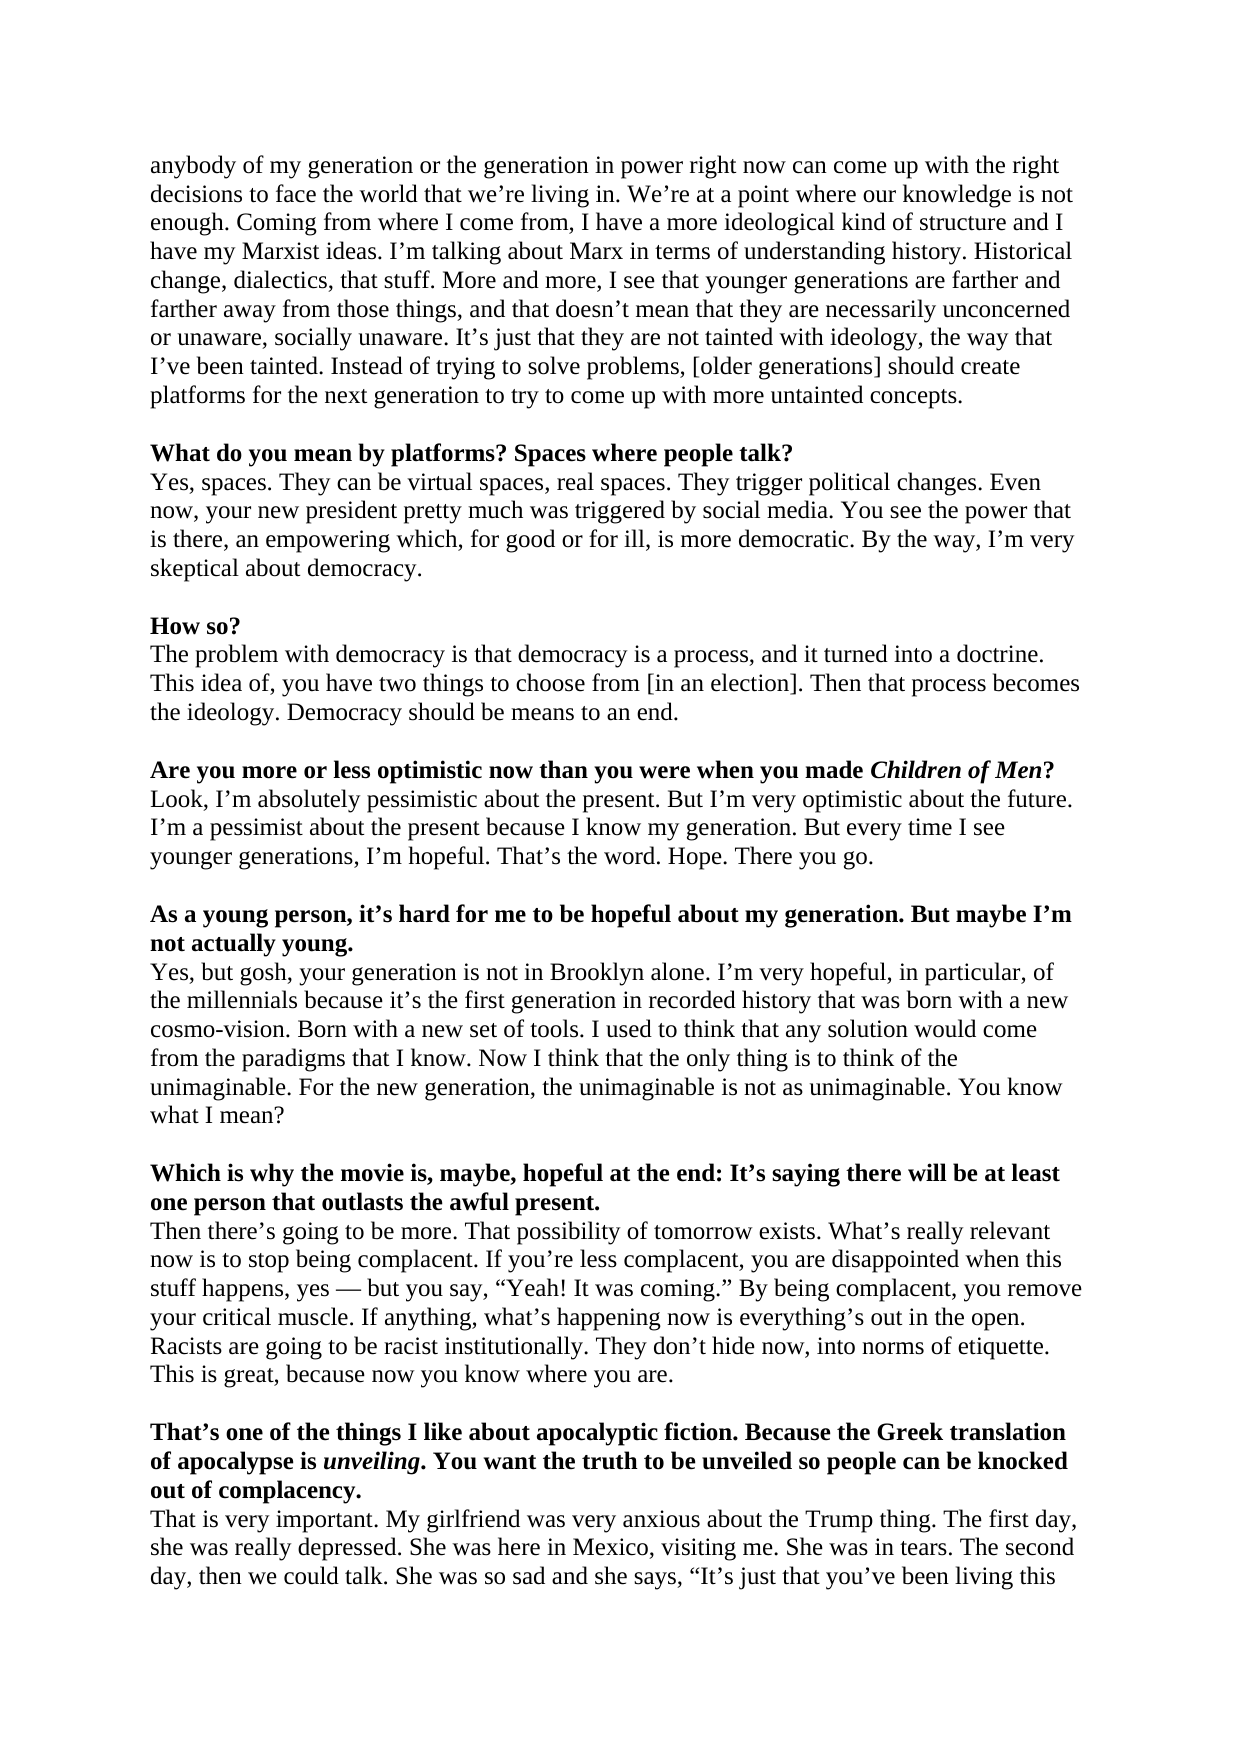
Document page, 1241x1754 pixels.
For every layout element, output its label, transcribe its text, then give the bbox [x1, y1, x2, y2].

text How so? The problem with democracy is that democracy is a process, and it turned into a doctrine. This idea of, you have two things to choose from [in an election]. Then that process becomes the ideology. Democracy should be means to an end. [150, 611, 1090, 726]
text Are you more or less optimistic now than you were when you made Children of Men? Look, I’m absolutely pessimistic about the present. But I’m very optimistic about the future. I’m a pessimist about the present because I know my generation. But every time I see younger generations, I’m hopeful. That’s the word. Hope. There you go. [150, 755, 1090, 870]
text Which is why the movie is, maybe, hopeful at the end: It’s saying there will be at least one person that outlasts the awful present. Then there’s going to be more. That possibility of tomorrow exists. What’s really relevant now is to stop being complacent. If you’re less complacent, you are disappointed when this stuff happens, yes — but you say, “Yeah! It was coming.” By being complacent, you remove your critical muscle. If anything, what’s happening now is everything’s out in the open. Racists are going to be racist institutionally. They don’t hide now, into norms of etiquette. This is great, because now you know where you are. [150, 1158, 1090, 1388]
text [150, 1417, 1090, 1590]
text As a young person, it’s hard for me to be hopeful about my generation. But maybe I’m not actually young. Yes, but gosh, your generation is not in Brooklyn alone. I’m very hopeful, in particular, of the millennials because it’s the first generation in recorded history that was born with a new cosmo-vision. Born with a new set of tools. I used to think that any solution would come from the paradigms that I know. Now I think that the only thing is to think of the unimaginable. For the new generation, the unimaginable is not as unimaginable. You know what I mean? [150, 899, 1090, 1129]
text What do you mean by platforms? Spaces where people talk? Yes, spaces. They can be virtual spaces, real spaces. They trigger political changes. Even now, your new president pretty much was triggered by social media. You see the power that is there, an empowering which, for good or for ill, is more democratic. By the way, I’m very skeptical about democracy. [150, 438, 1090, 582]
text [150, 150, 1090, 409]
